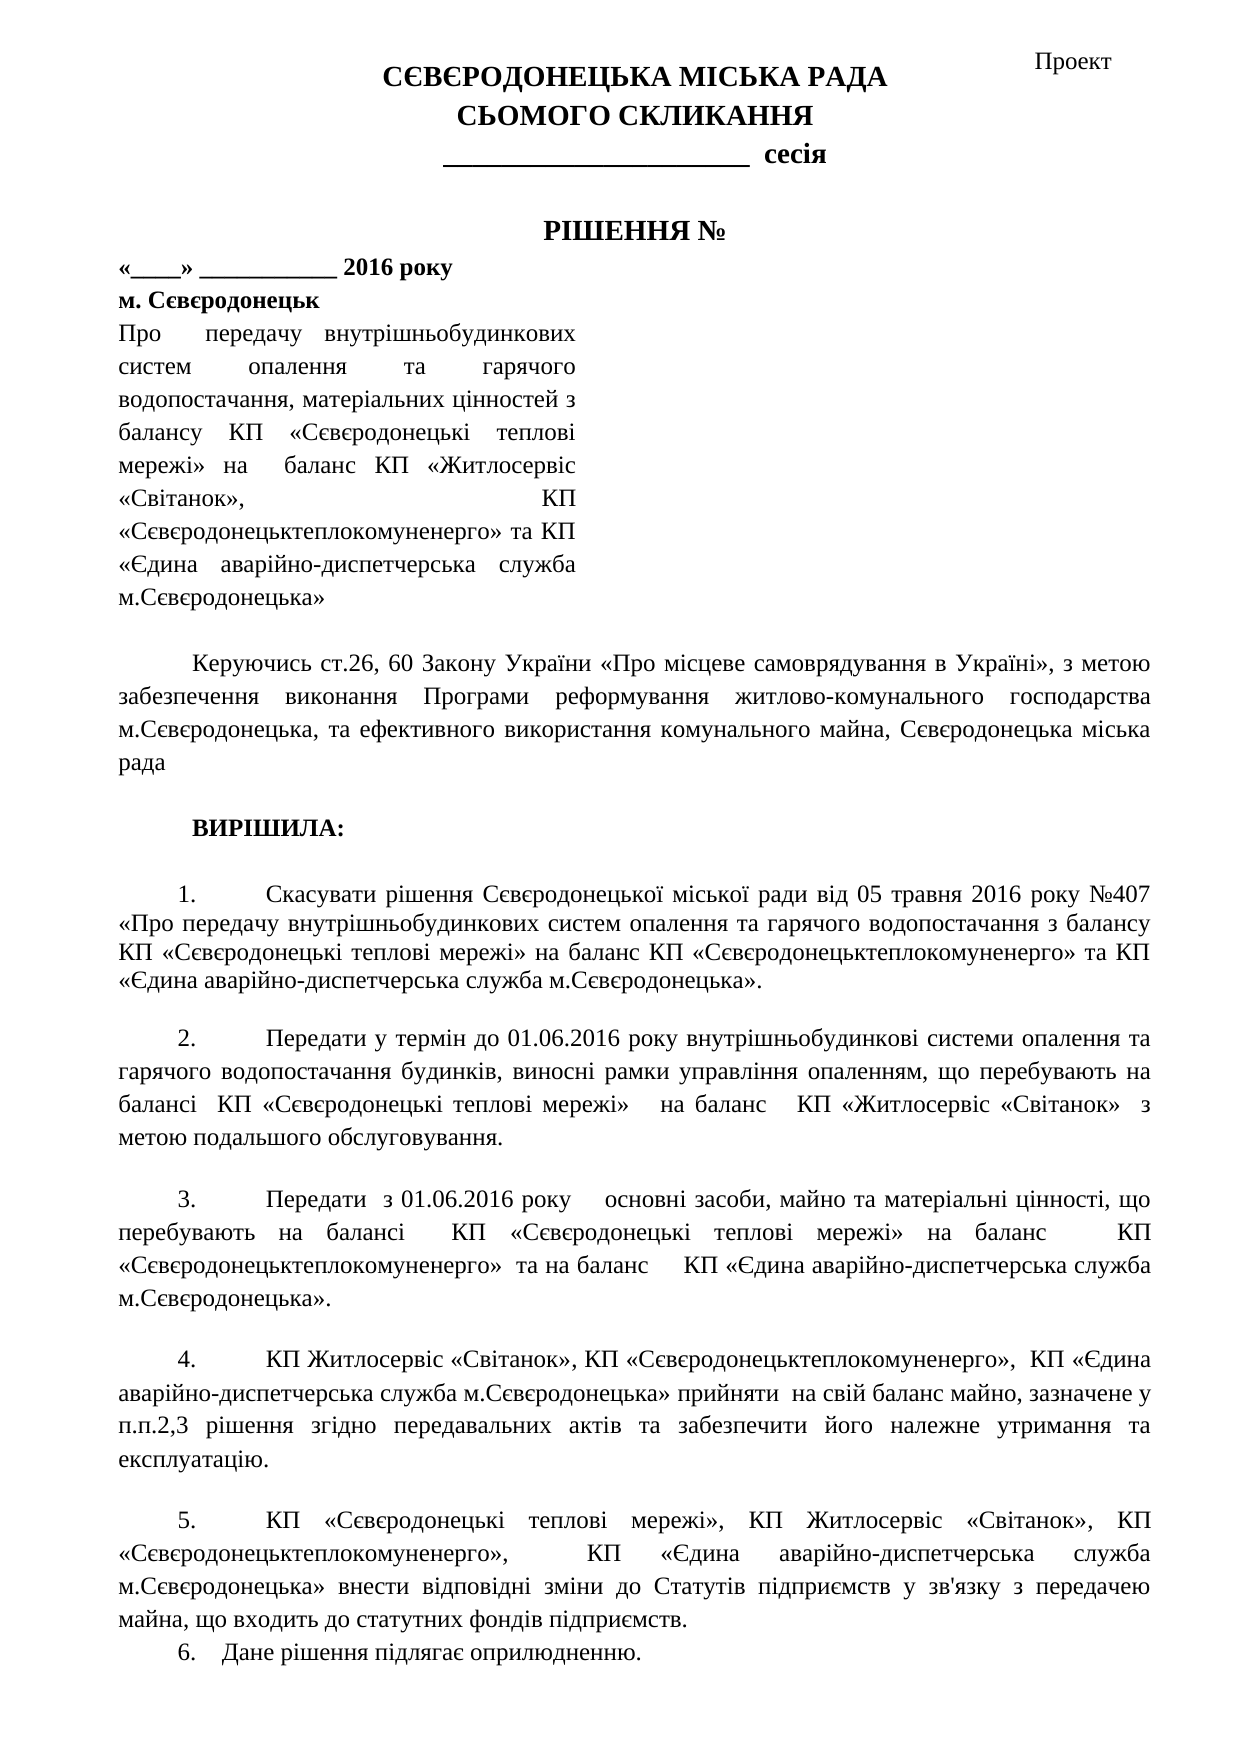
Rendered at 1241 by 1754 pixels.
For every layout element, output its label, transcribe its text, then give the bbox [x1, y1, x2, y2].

text Керуючись ст.26, 60 Закону України «Про місцеве самоврядування в Україні», з метою забезпечення виконання Програми реформування житлово-комунального господарства м.Сєвєродонецька, та ефективного використання комунального майна, Сєвєродонецька міська рада [118, 648, 1152, 776]
subtitle РIШЕННЯ № [118, 213, 1152, 247]
text _____________________ сесія [118, 136, 1152, 170]
list КП «Сєвєродонецькі теплові мережі», КП Житлосервіс «Світанок», КП «Сєвєродонецьктеплокомуненерго», КП «Єдина аварійно-диспетчерська служба м.Сєвєродонецька» внести відповідні зміни до Статутів підприємств у зв'язку з передачею майна, що входить до статутних фондів підприємств. [118, 1505, 1152, 1633]
text м. Сєвєродонецьк [118, 285, 1152, 313]
list Передати у термін до 01.06.2016 року внутрішньобудинкові системи опалення та гарячого водопостачання будинків, виносні рамки управління опаленням, що перебувають на балансі КП «Сєвєродонецькі теплові мережі» на баланс КП «Житлосервіс «Світанок» з метою подальшого обслуговування. [118, 1023, 1152, 1151]
title СЄВЄРОДОНЕЦЬКА МIСЬКА РАДА [118, 59, 1152, 93]
text СЬОМОГО СКЛИКАННЯ [118, 98, 1152, 131]
text ВИРIШИЛА: [118, 813, 1152, 842]
text «____» ___________ 2016 року [118, 252, 1152, 281]
list Передати з 01.06.2016 року основні засоби, майно та матеріальні цінності, що перебувають на балансі КП «Сєвєродонецькі теплові мережі» на баланс КП «Сєвєродонецьктеплокомуненерго» та на баланс КП «Єдина аварійно-диспетчерська служба м.Сєвєродонецька». [118, 1184, 1152, 1312]
list Скасувати рішення Сєвєродонецької міської ради від 05 травня 2016 року №407 «Про передачу внутрішньобудинкових систем опалення та гарячого водопостачання з балансу КП «Сєвєродонецькі теплові мережі» на баланс КП «Сєвєродонецьктеплокомуненерго» та КП «Єдина аварійно-диспетчерська служба м.Сєвєродонецька». [118, 879, 1152, 994]
list КП Житлосервіс «Світанок», КП «Сєвєродонецьктеплокомуненерго», КП «Єдина аварійно-диспетчерська служба м.Сєвєродонецька» прийняти на свій баланс майно, зазначене у п.п.2,3 рішення згідно передавальних актів та забезпечити його належне утримання та експлуатацію. [118, 1344, 1152, 1472]
text 6. Дане рішення підлягає оприлюдненню. [118, 1637, 1152, 1666]
text Про передачу внутрішньобудинкових систем опалення та гарячого водопостачання, матеріальних цінностей з балансу КП «Сєвєродонецькі теплові мережі» на баланс КП «Житлосервіс «Світанок», КП «Сєвєродонецьктеплокомуненерго» та КП «Єдина аварійно-диспетчерська служба м.Сєвєродонецька» [118, 318, 576, 611]
